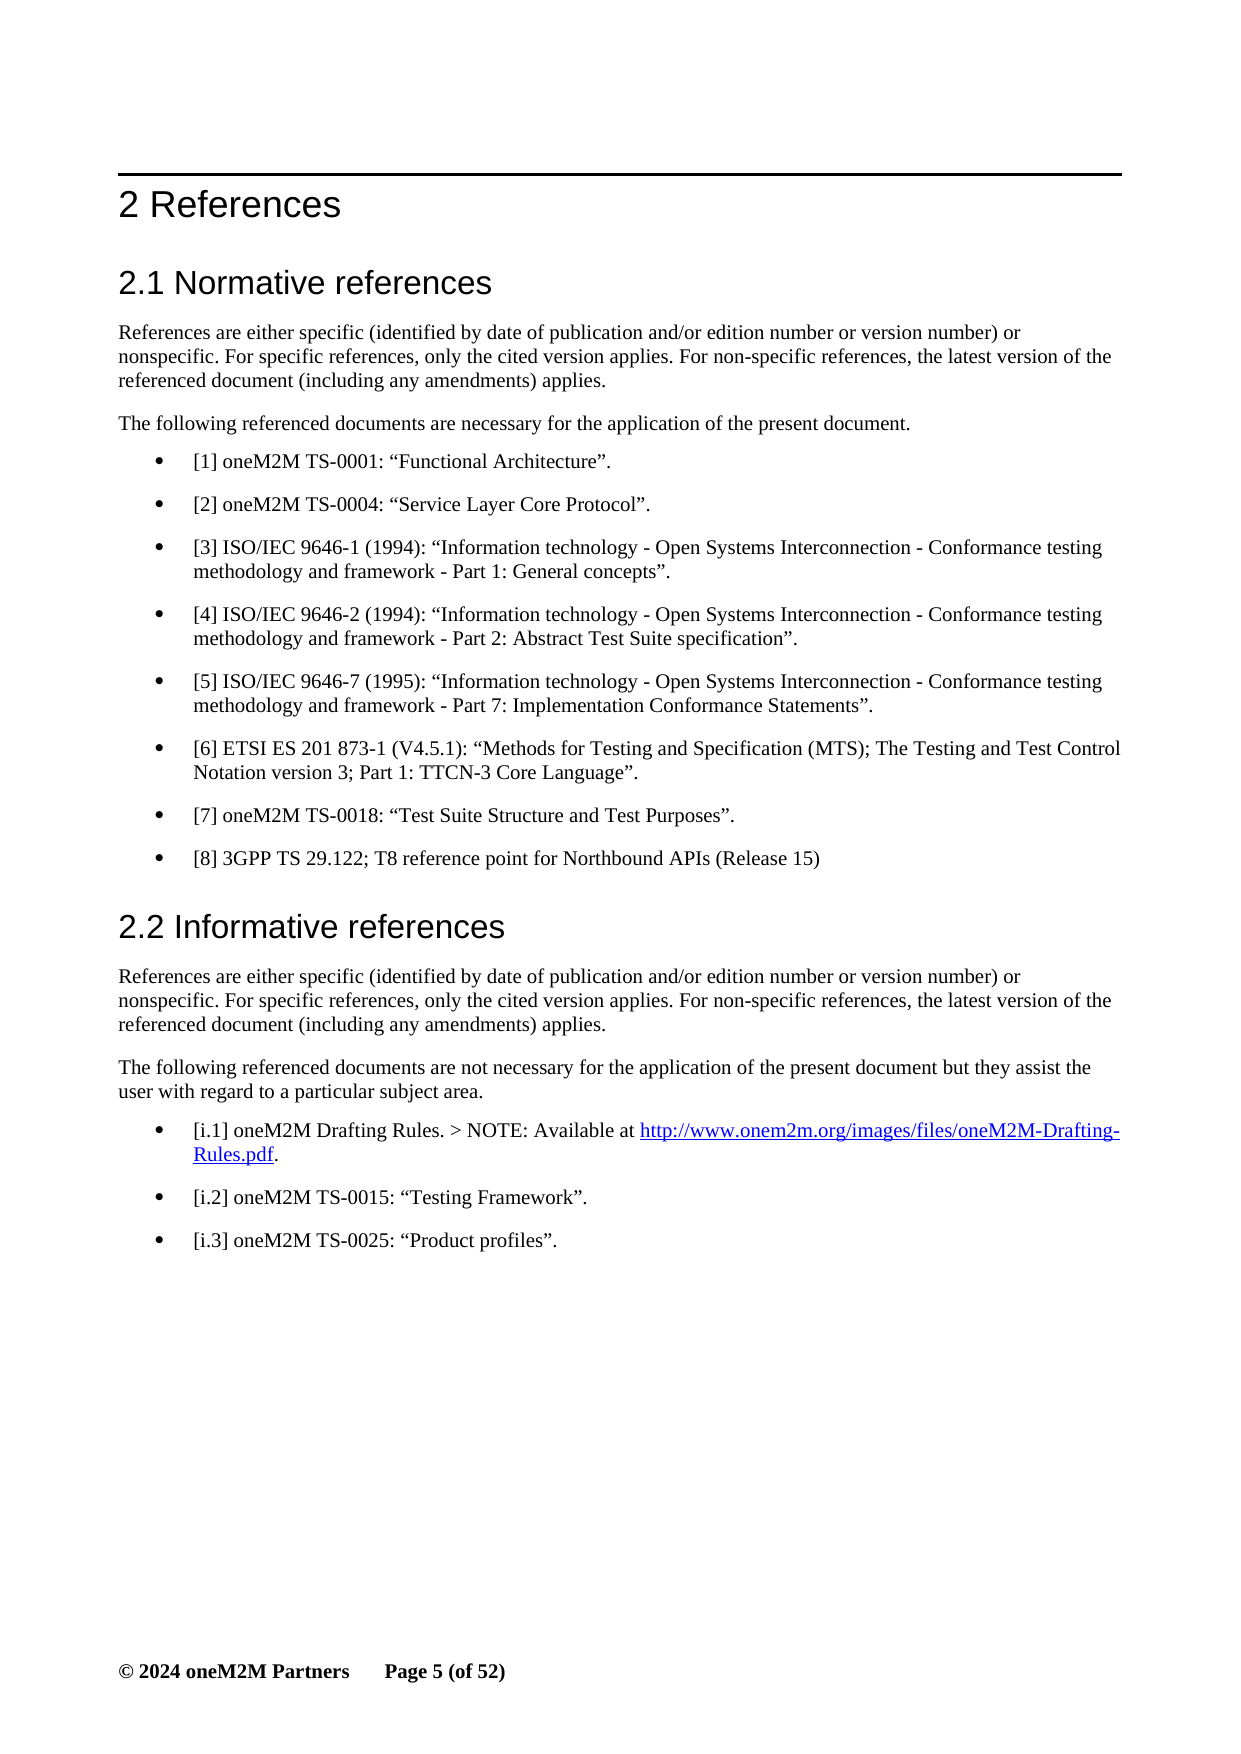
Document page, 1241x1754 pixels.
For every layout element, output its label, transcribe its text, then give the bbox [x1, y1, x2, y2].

list [6] ETSI ES 201 873-1 (V4.5.1): “Methods for Testing and Specification (MTS); The Testing and Test Control Notation version 3; Part 1: TTCN-3 Core Language”. [156, 736, 1122, 784]
list [8] 3GPP TS 29.122; T8 reference point for Northbound APIs (Release 15) [156, 845, 1122, 869]
list [i.2] oneM2M TS-0015: “Testing Framework”. [156, 1185, 1122, 1209]
text The following referenced documents are necessary for the application of the present document. [118, 411, 1122, 435]
subtitle 2.2 Informative references [118, 907, 1122, 945]
list [i.3] oneM2M TS-0025: “Product profiles”. [156, 1227, 1122, 1252]
text The following referenced documents are not necessary for the application of the present document but they assist the user with regard to a particular subject area. [118, 1055, 1122, 1103]
list [1] oneM2M TS-0001: “Functional Architecture”. [156, 449, 1122, 473]
list [7] oneM2M TS-0018: “Test Suite Structure and Test Purposes”. [156, 803, 1122, 827]
list [5] ISO/IEC 9646-7 (1995): “Information technology - Open Systems Interconnection - Conformance testing methodology and framework - Part 7: Implementation Conformance Statements”. [156, 669, 1122, 717]
subtitle 2 References [118, 176, 1122, 225]
list [4] ISO/IEC 9646-2 (1994): “Information technology - Open Systems Interconnection - Conformance testing methodology and framework - Part 2: Abstract Test Suite specification”. [156, 602, 1122, 650]
list [2] oneM2M TS-0004: “Service Layer Core Protocol”. [156, 492, 1122, 516]
list [i.1] oneM2M Drafting Rules. > NOTE: Available at http://www.onem2m.org/images/files/oneM2M-Drafting-Rules.pdf. [156, 1118, 1122, 1166]
subtitle 2.1 Normative references [118, 263, 1122, 301]
list [3] ISO/IEC 9646-1 (1994): “Information technology - Open Systems Interconnection - Conformance testing methodology and framework - Part 1: General concepts”. [156, 535, 1122, 583]
